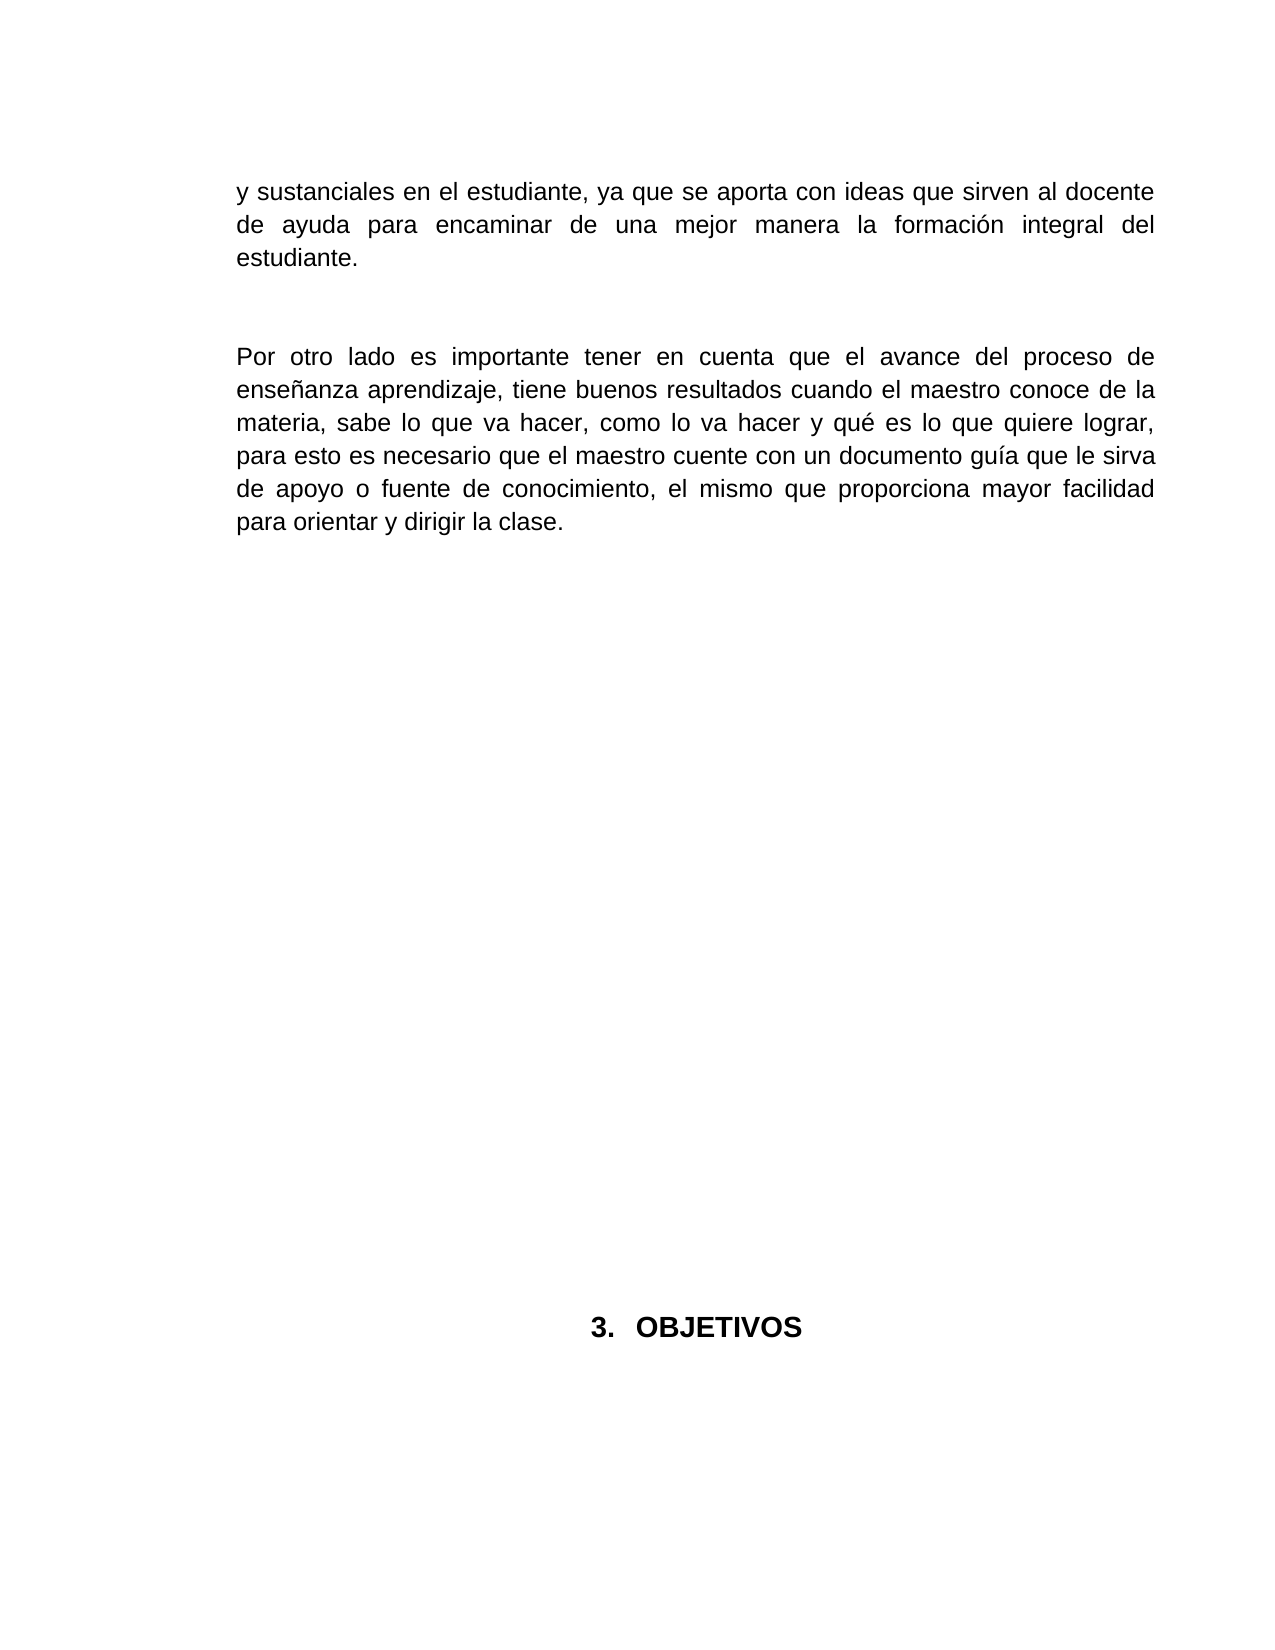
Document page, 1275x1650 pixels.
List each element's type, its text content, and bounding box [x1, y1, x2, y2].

subtitle OBJETIVOS [236, 1310, 1157, 1343]
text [236, 177, 1157, 272]
text Por otro lado es importante tener en cuenta que el avance del proceso de enseñanza aprendizaje, tiene buenos resultados cuando el maestro conoce de la materia, sabe lo que va hacer, como lo va hacer y qué es lo que quiere lograr, para esto es necesario que el maestro cuente con un documento guía que le sirva de apoyo o fuente de conocimiento, el mismo que proporciona mayor facilidad para orientar y dirigir la clase. [236, 342, 1157, 536]
